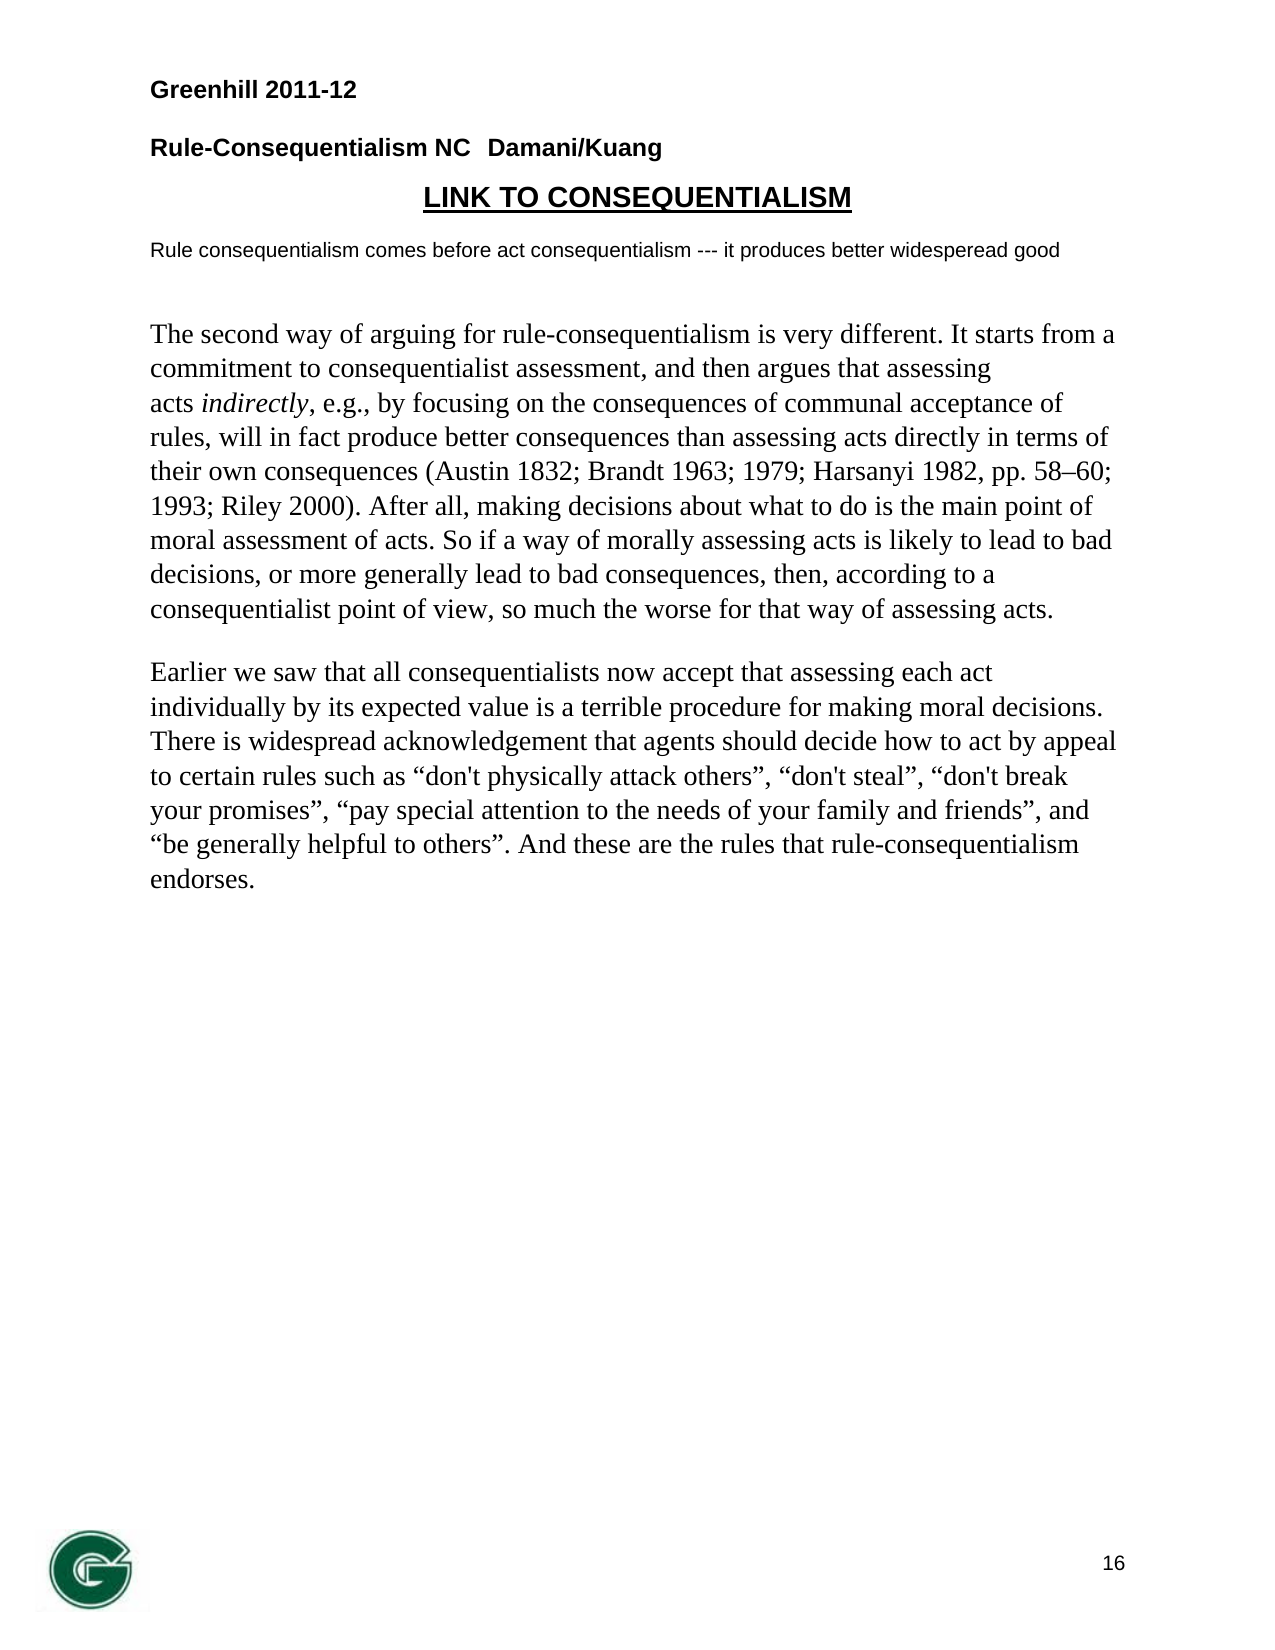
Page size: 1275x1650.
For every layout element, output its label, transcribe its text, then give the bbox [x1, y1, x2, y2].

text Earlier we saw that all consequentialists now accept that assessing each act individually by its expected value is a terrible procedure for making moral decisions. There is widespread acknowledgement that agents should decide how to act by appeal to certain rules such as “don't physically attack others”, “don't steal”, “don't break your promises”, “pay special attention to the needs of your family and friends”, and “be generally helpful to others”. And these are the rules that rule-consequentialism endorses. [150, 653, 1125, 894]
text Rule consequentialism comes before act consequentialism --- it produces better widesperead good [150, 238, 1125, 262]
text The second way of arguing for rule-consequentialism is very different. It starts from a commitment to consequentialist assessment, and then argues that assessing acts indirectly, e.g., by focusing on the consequences of communal acceptance of rules, will in fact produce better consequences than assessing acts directly in terms of their own consequences (Austin 1832; Brandt 1963; 1979; Harsanyi 1982, pp. 58–60; 1993; Riley 2000). After all, making decisions about what to do is the main point of moral assessment of acts. So if a way of morally assessing acts is likely to lead to bad decisions, or more generally lead to bad consequences, then, according to a consequentialist point of view, so much the worse for that way of assessing acts. [150, 315, 1125, 624]
picture [35, 1529, 150, 1612]
subtitle link to consequentialism [150, 180, 1125, 214]
